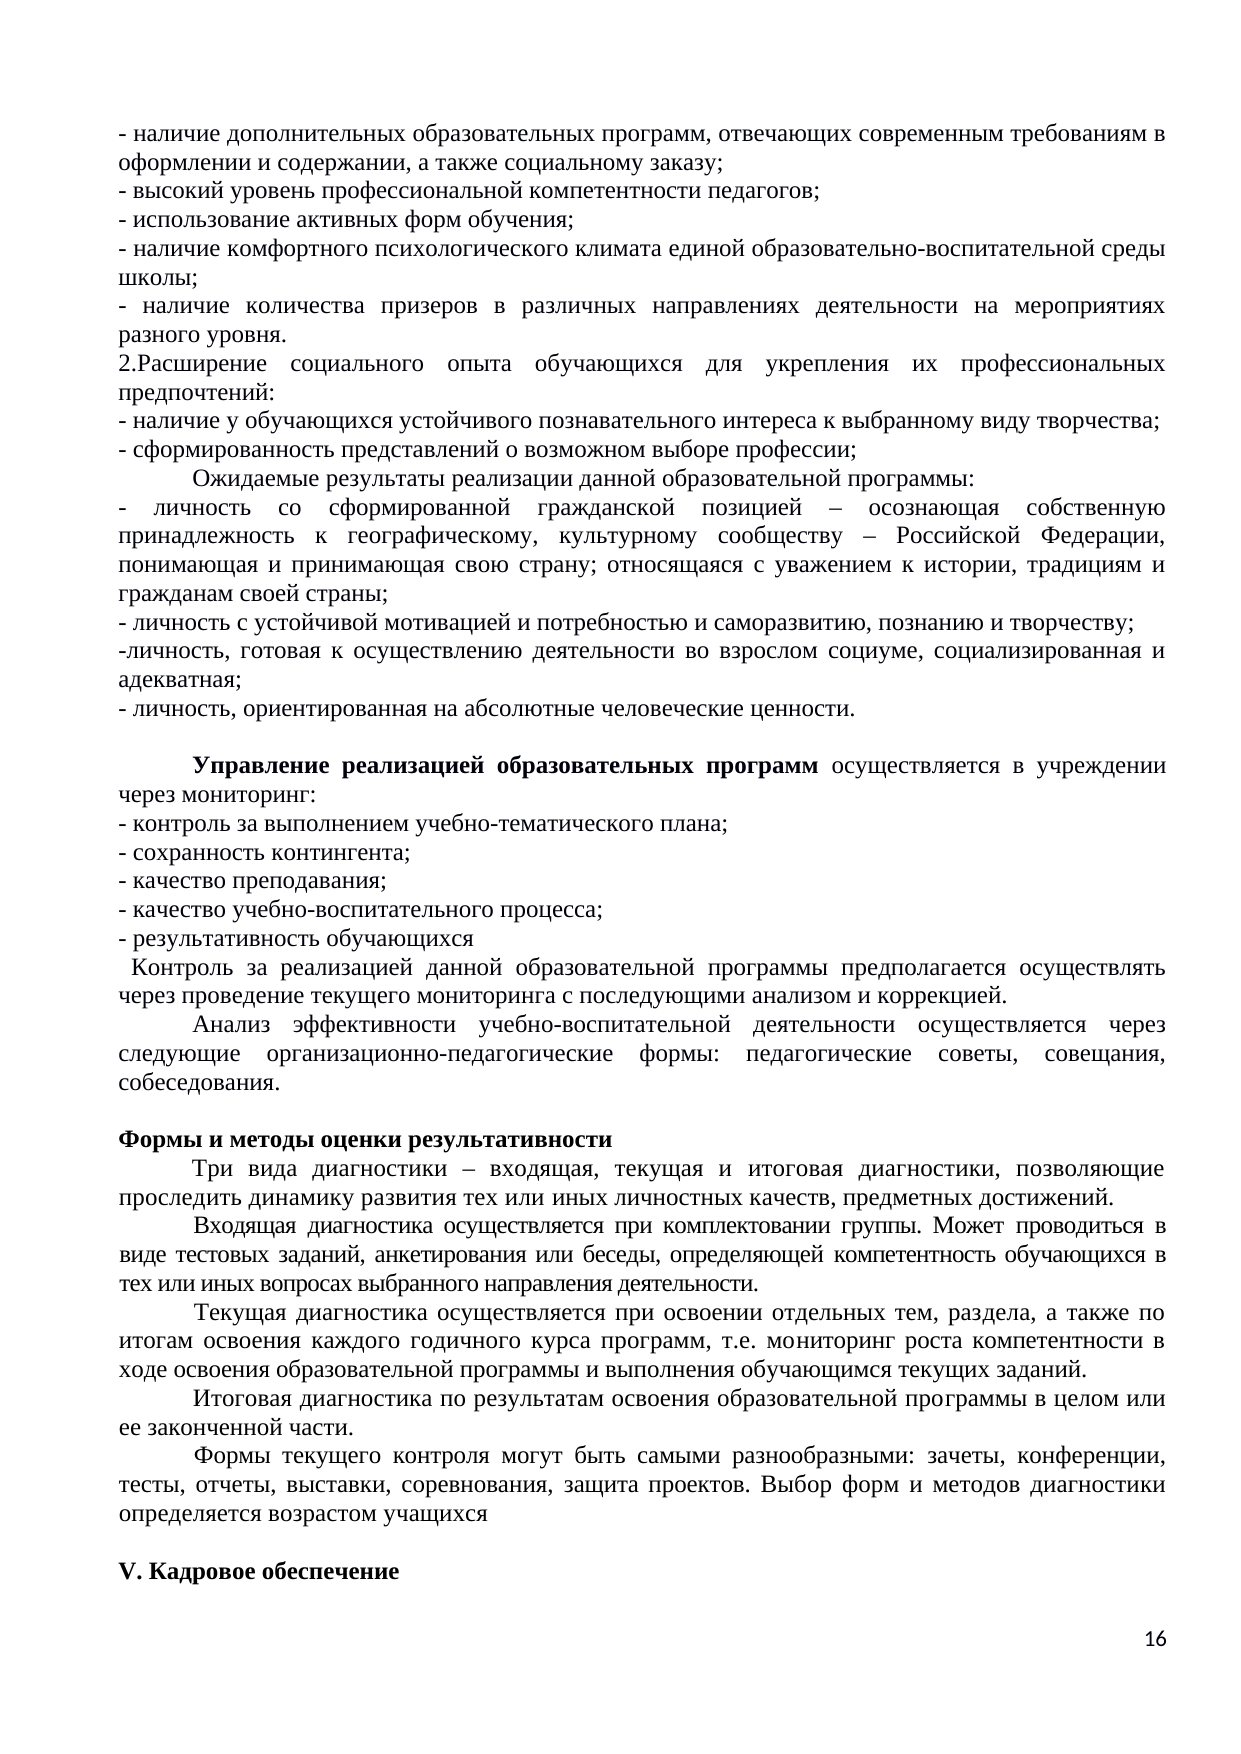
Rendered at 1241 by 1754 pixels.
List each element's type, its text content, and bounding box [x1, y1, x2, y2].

text Итоговая диагностика по результатам освоения образовательной программы в целом или ее законченной части. [119, 1383, 1166, 1441]
text - личность со сформированной гражданской позицией – осознающая собственную принадлежность к географическому, культурному сообществу – Российской Федерации, понимающая и принимающая свою страну; относящаяся с уважением к истории, традициям и гражданам своей страны; [118, 492, 1167, 607]
text - наличие у обучающихся устойчивого познавательного интереса к выбранному виду творчества; [118, 406, 1167, 434]
text -личность, готовая к осуществлению деятельности во взрослом социуме, социализированная и адекватная; [118, 636, 1167, 693]
text Текущая диагностика осуществляется при освоении отдельных тем, раздела, а также по итогам освоения каждого годичного курса программ, т.е. мониторинг роста компетентности в ходе освоения образовательной программы и выполнения обучающимся текущих заданий. [119, 1297, 1165, 1383]
text - сохранность контингента; [118, 837, 1167, 866]
text 2.Расширение социального опыта обучающихся для укрепления их профессиональных предпочтений: [118, 348, 1167, 406]
text - качество преподавания; [118, 866, 1167, 894]
text - качество учебно-воспитательного процесса; [118, 894, 1167, 923]
text Входящая диагностика осуществляется при комплектовании группы. Может проводиться в виде тестовых заданий, анкетирования или беседы, определяющей компетентность обучающихся в тех или иных вопросах выбранного направления деятельности. [119, 1211, 1167, 1297]
text - использование активных форм обучения; [118, 204, 1167, 233]
text - личность с устойчивой мотивацией и потребностью и саморазвитию, познанию и творчеству; [118, 607, 1167, 636]
text Ожидаемые результаты реализации данной образовательной программы: [118, 463, 1167, 492]
text Анализ эффективности учебно-воспитательной деятельности осуществляется через следующие организационно-педагогические формы: педагогические советы, совещания, собеседования. [118, 1009, 1167, 1096]
text - наличие количества призеров в различных направлениях деятельности на мероприятиях разного уровня. [118, 291, 1167, 348]
text - высокий уровень профессиональной компетентности педагогов; [118, 176, 1167, 204]
text - сформированность представлений о возможном выборе профессии; [118, 434, 1167, 463]
text - личность, ориентированная на абсолютные человеческие ценности. [118, 693, 1167, 722]
text Три вида диагностики – входящая, текущая и итоговая диагностики, позволяющие проследить динамику развития тех или иных личностных качеств, предметных достижений. [119, 1153, 1165, 1211]
text - наличие дополнительных образовательных программ, отвечающих современным требованиям в оформлении и содержании, а также социальному заказу; [118, 118, 1167, 176]
text V. Кадровое обеспечение [118, 1556, 1167, 1585]
text - контроль за выполнением учебно-тематического плана; [118, 808, 1167, 837]
text Контроль за реализацией данной образовательной программы предполагается осуществлять через проведение текущего мониторинга с последующими анализом и коррекцией. [118, 952, 1167, 1009]
text Формы и методы оценки результативности [118, 1124, 1167, 1153]
text Управление реализацией образовательных программ осуществляется в учреждении через мониторинг: [118, 751, 1167, 808]
text Формы текущего контроля могут быть самыми разнообразными: зачеты, конференции, тесты, отчеты, выставки, соревнования, защита проектов. Выбор форм и методов диагностики определяется возрастом учащихся [119, 1441, 1166, 1527]
text - результативность обучающихся [118, 923, 1167, 952]
text - наличие комфортного психологического климата единой образовательно-воспитательной среды школы; [118, 233, 1167, 291]
